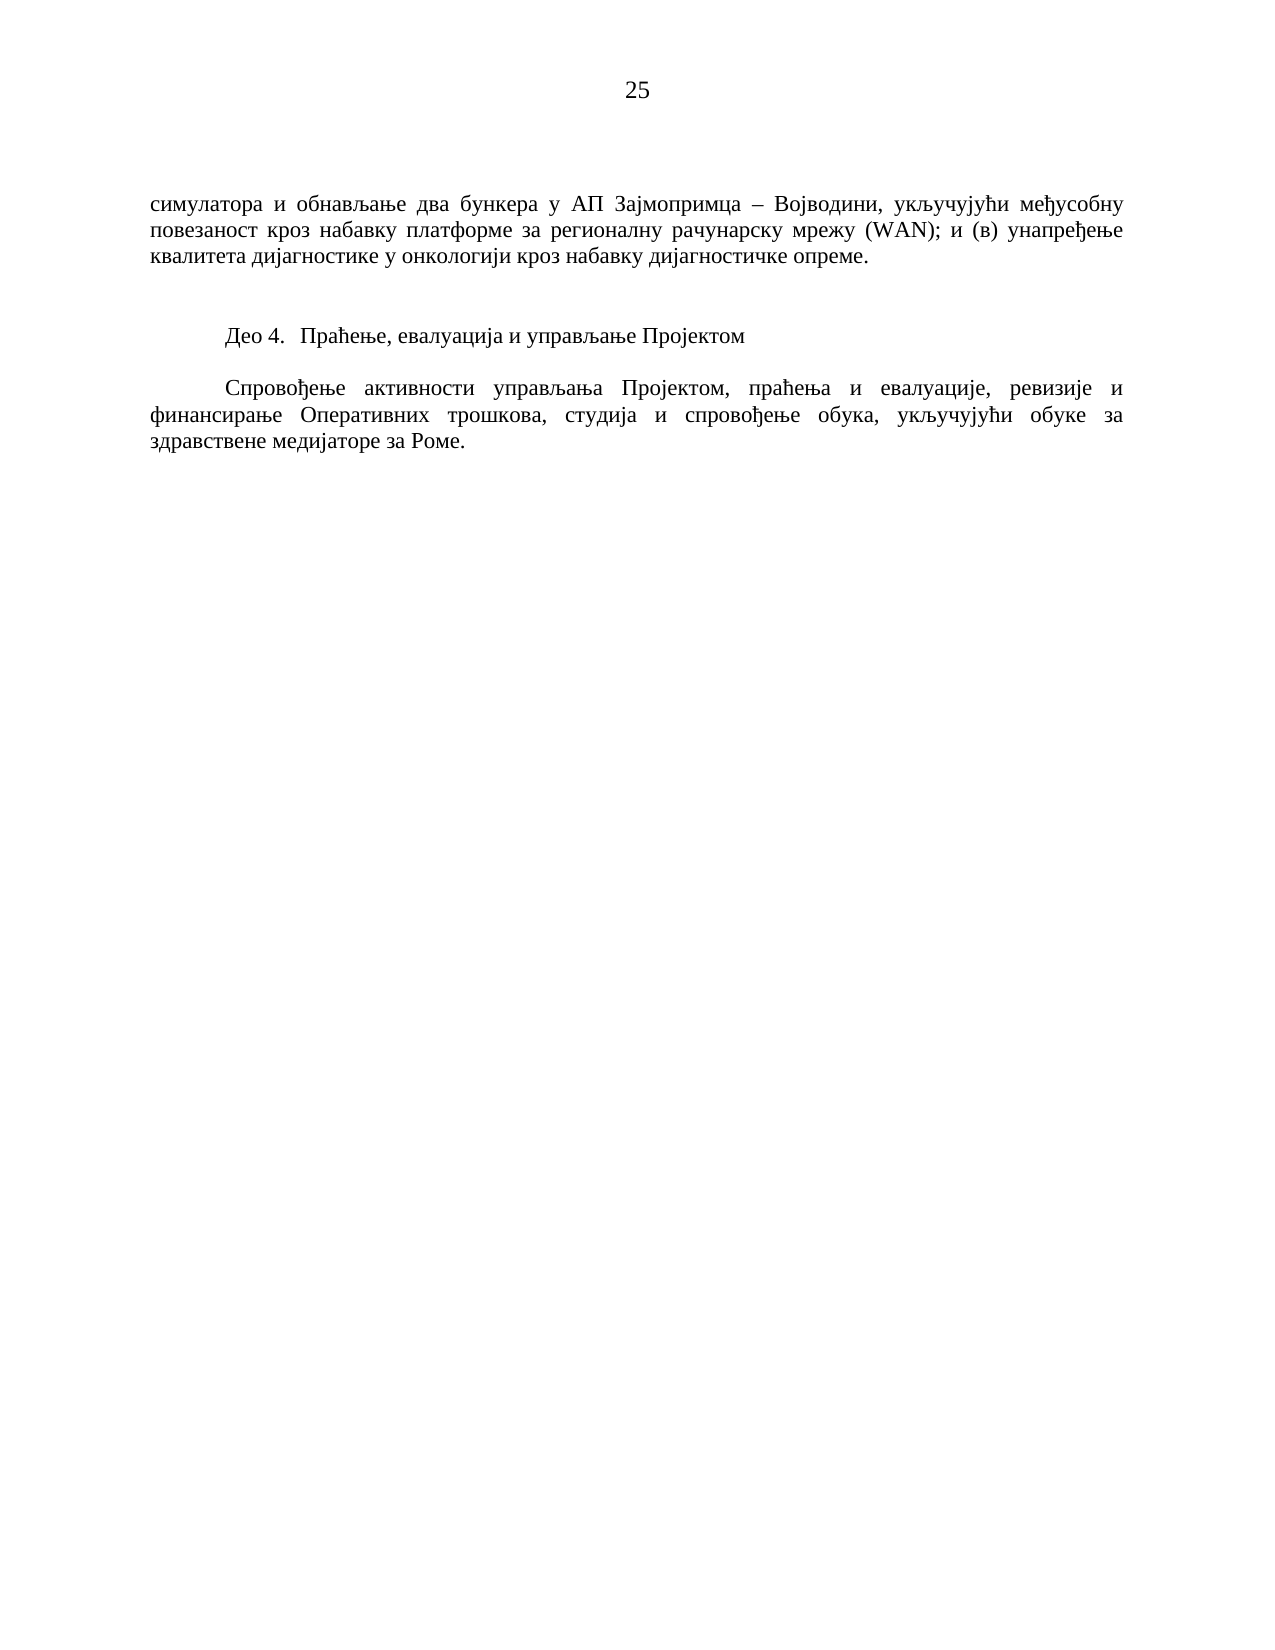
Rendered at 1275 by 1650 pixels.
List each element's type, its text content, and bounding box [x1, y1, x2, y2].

text Спровођење активности управљања Пројектом, праћења и евалуације, ревизије и финансирање Оперативних трошкова, студија и спровођење обука, укључујући обуке за здравствене медијаторе за Роме. [150, 374, 1125, 453]
text Део 4. Праћење, евалуација и управљање Пројектом [150, 322, 1125, 348]
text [150, 190, 1125, 269]
